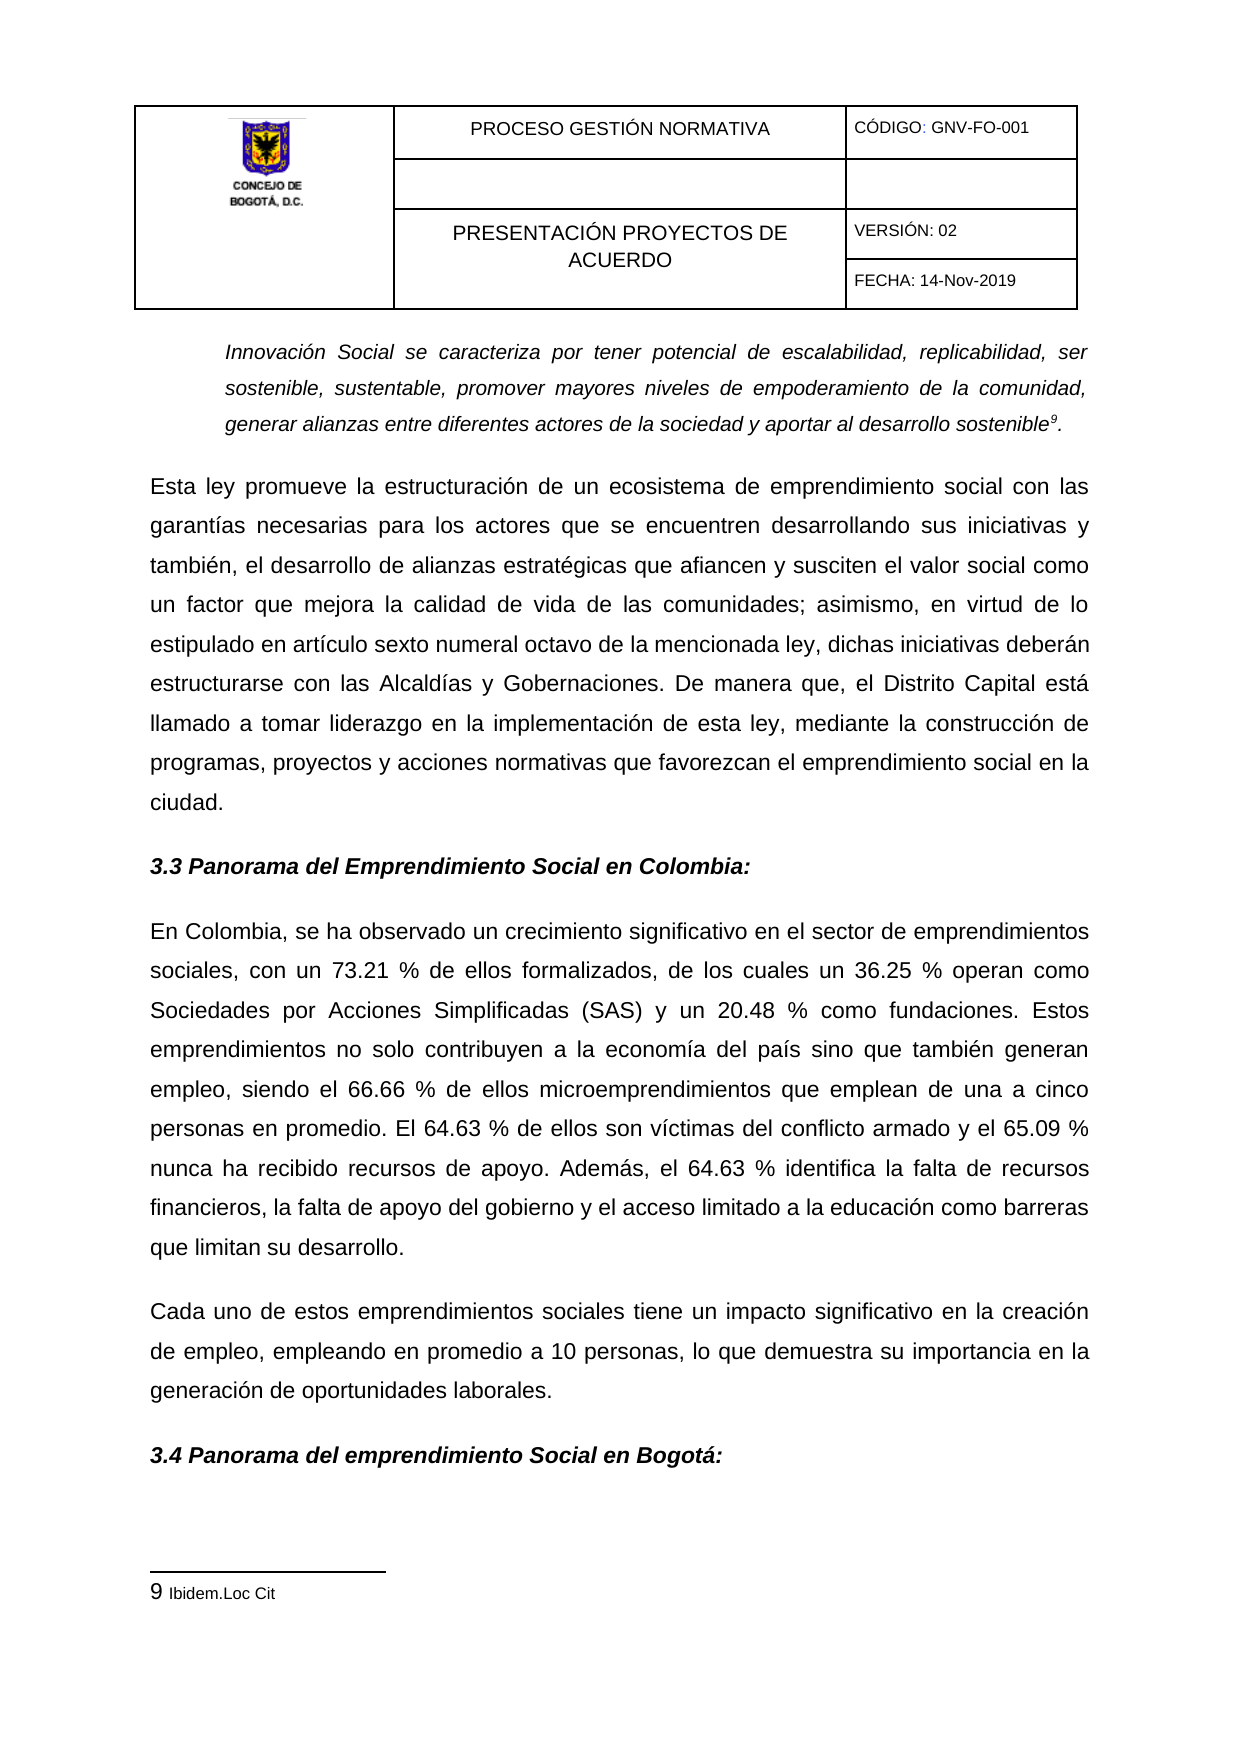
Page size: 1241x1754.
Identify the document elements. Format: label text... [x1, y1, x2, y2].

text En Colombia, se ha observado un crecimiento significativo en el sector de emprendimientos sociales, con un 73.21 % de ellos formalizados, de los cuales un 36.25 % operan como Sociedades por Acciones Simplificadas (SAS) y un 20.48 % como fundaciones. Estos emprendimientos no solo contribuyen a la economía del país sino que también generan empleo, siendo el 66.66 % de ellos microemprendimientos que emplean de una a cinco personas en promedio. El 64.63 % de ellos son víctimas del conflicto armado y el 65.09 % nunca ha recibido recursos de apoyo. Además, el 64.63 % identifica la falta de recursos financieros, la falta de apoyo del gobierno y el acceso limitado a la educación como barreras que limitan su desarrollo. [150, 918, 1090, 1260]
text 3.3 Panorama del Emprendimiento Social en Colombia: [150, 853, 1090, 880]
text 3.4 Panorama del emprendimiento Social en Bogotá: [150, 1442, 1090, 1468]
text Cada uno de estos emprendimientos sociales tiene un impacto significativo en la creación de empleo, empleando en promedio a 10 personas, lo que demuestra su importancia en la generación de oportunidades laborales. [150, 1298, 1090, 1403]
picture [227, 117, 307, 211]
text Esta ley promueve la estructuración de un ecosistema de emprendimiento social con las garantías necesarias para los actores que se encuentren desarrollando sus iniciativas y también, el desarrollo de alianzas estratégicas que afiancen y susciten el valor social como un factor que mejora la calidad de vida de las comunidades; asimismo, en virtud de lo estipulado en artículo sexto numeral octavo de la mencionada ley, dichas iniciativas deberán estructurarse con las Alcaldías y Gobernaciones. De manera que, el Distrito Capital está llamado a tomar liderazgo en la implementación de esta ley, mediante la construcción de programas, proyectos y acciones normativas que favorezcan el emprendimiento social en la ciudad. [150, 473, 1090, 815]
